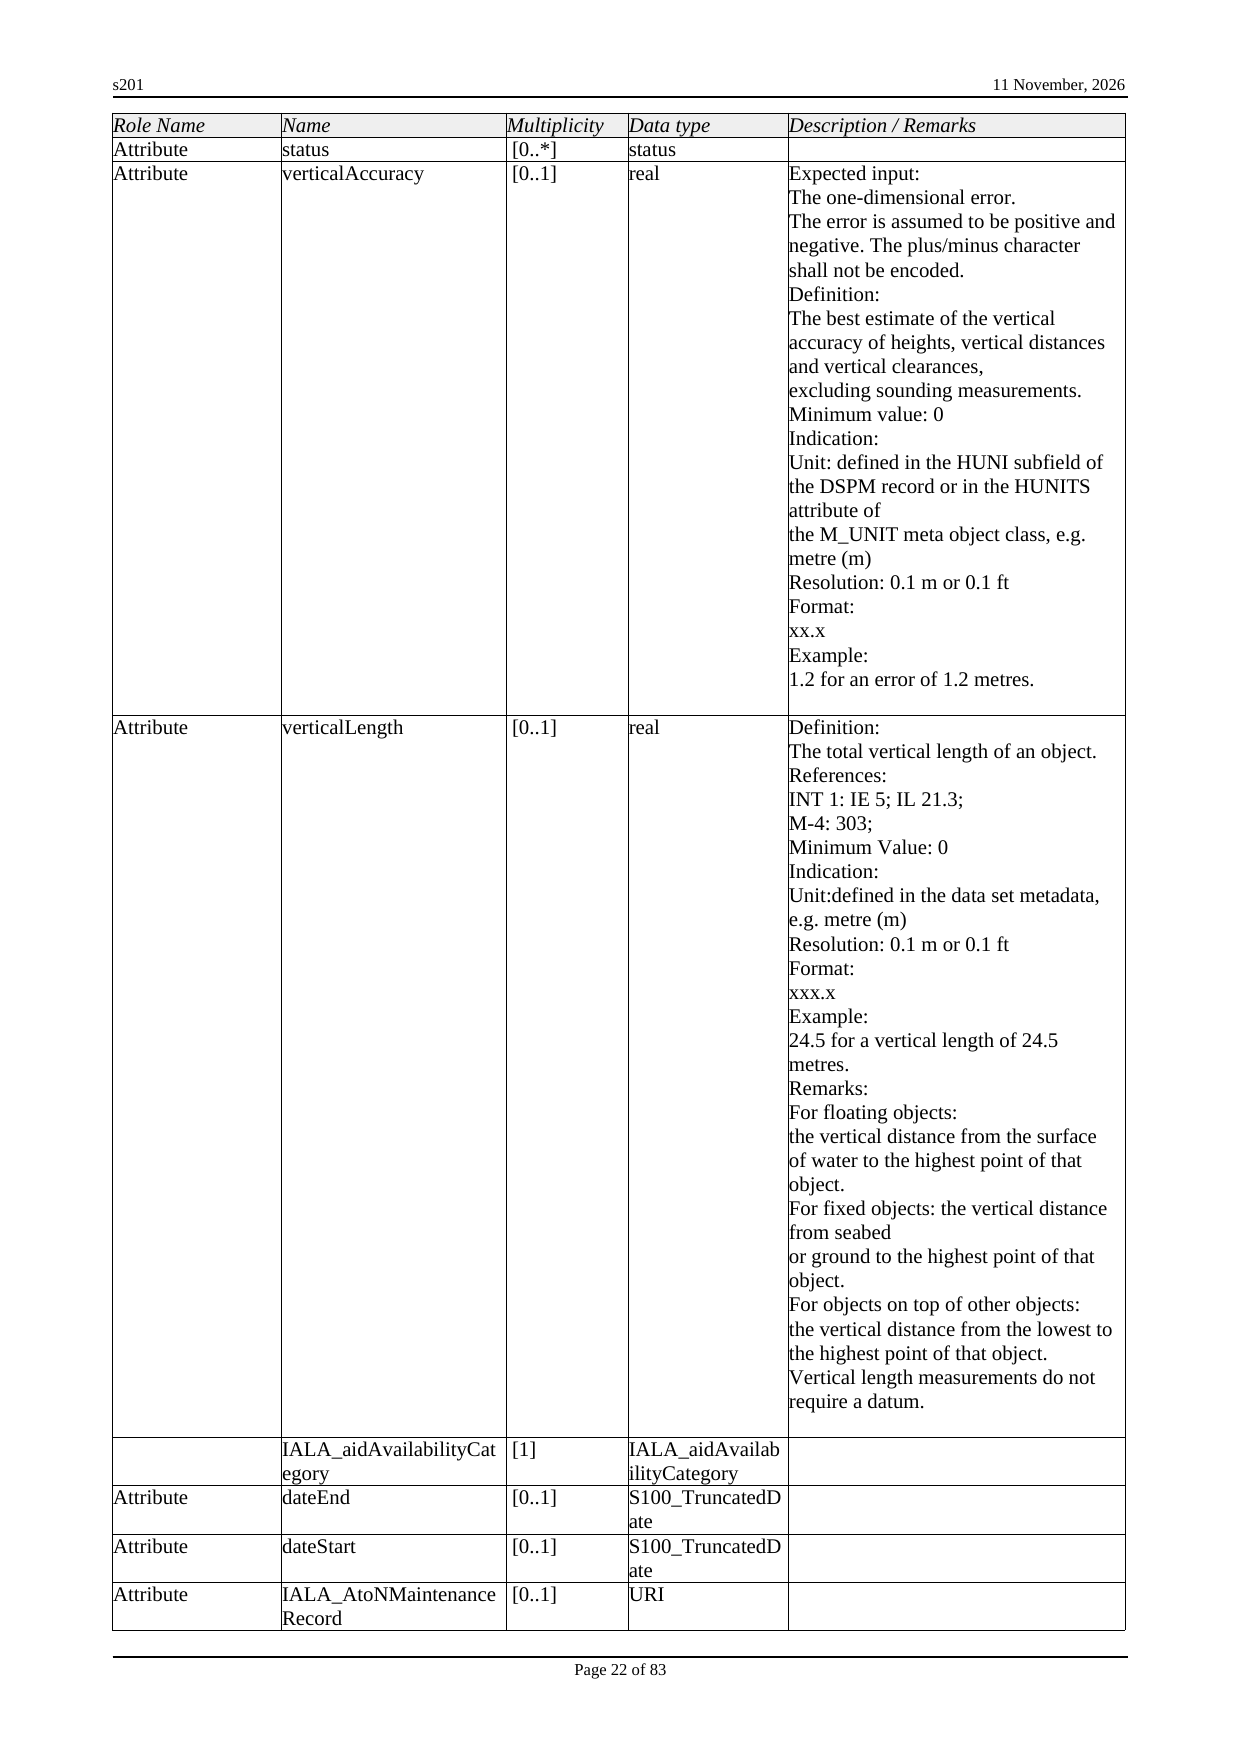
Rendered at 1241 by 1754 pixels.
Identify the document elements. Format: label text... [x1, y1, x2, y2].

table_cell S100_TruncatedDate [629, 1486, 788, 1533]
table_header Multiplicity [507, 114, 628, 137]
table_cell verticalLength [282, 716, 506, 1437]
table_cell Attribute [113, 1583, 281, 1630]
table_cell [0..1] [507, 1535, 628, 1582]
table_header Data type [629, 114, 788, 137]
table_cell real [629, 162, 788, 715]
table_cell [0..1] [507, 1486, 628, 1533]
table_cell IALA_aidAvailabilityCategory [629, 1438, 788, 1485]
table_cell IALA_aidAvailabilityCategory [282, 1438, 506, 1485]
table_header Name [282, 114, 506, 137]
table_cell Attribute [113, 716, 281, 1437]
table_cell Expected input: The one-dimensional error. The error is assumed to be positive and negative. The plus/minus character shall not be encoded. Definition: The best estimate of the vertical accuracy of heights, vertical distances and vertical clearances, excluding sounding measurements. Minimum value: 0 Indication: Unit: defined in the HUNI subfield of the DSPM record or in the HUNITS attribute of the M_UNIT meta object class, e.g. metre (m) Resolution: 0.1 m or 0.1 ft Format: xx.x Example: 1.2 for an error of 1.2 metres. [789, 162, 1125, 715]
table_cell [0..*] [507, 138, 628, 161]
table_cell Attribute [113, 1486, 281, 1533]
table_cell dateEnd [282, 1486, 506, 1533]
table_cell [789, 1486, 1125, 1533]
table_cell [0..1] [507, 716, 628, 1437]
table_header Role Name [113, 114, 281, 137]
table_cell status [282, 138, 506, 161]
table_cell [789, 1535, 1125, 1582]
table_cell [789, 1583, 1125, 1630]
table_cell Attribute [113, 1535, 281, 1582]
table_cell [1] [507, 1438, 628, 1485]
table_cell URI [629, 1583, 788, 1630]
table_cell [113, 1438, 281, 1485]
table_cell [0..1] [507, 162, 628, 715]
table_cell status [629, 138, 788, 161]
table_cell verticalAccuracy [282, 162, 506, 715]
table_cell Attribute [113, 138, 281, 161]
table_cell S100_TruncatedDate [629, 1535, 788, 1582]
table_cell IALA_AtoNMaintenanceRecord [282, 1583, 506, 1630]
table_cell real [629, 716, 788, 1437]
table_cell Definition: The total vertical length of an object. References: INT 1: IE 5; IL 21.3; M-4: 303; Minimum Value: 0 Indication: Unit:defined in the data set metadata, e.g. metre (m) Resolution: 0.1 m or 0.1 ft Format: xxx.x Example: 24.5 for a vertical length of 24.5 metres. Remarks: For floating objects: the vertical distance from the surface of water to the highest point of that object. For fixed objects: the vertical distance from seabed or ground to the highest point of that object. For objects on top of other objects: the vertical distance from the lowest to the highest point of that object. Vertical length measurements do not require a datum. [789, 716, 1125, 1437]
table_header Description / Remarks [789, 114, 1125, 137]
table_cell [789, 138, 1125, 161]
table_cell dateStart [282, 1535, 506, 1582]
table_cell [789, 1438, 1125, 1485]
table_cell [0..1] [507, 1583, 628, 1630]
table_cell Attribute [113, 162, 281, 715]
